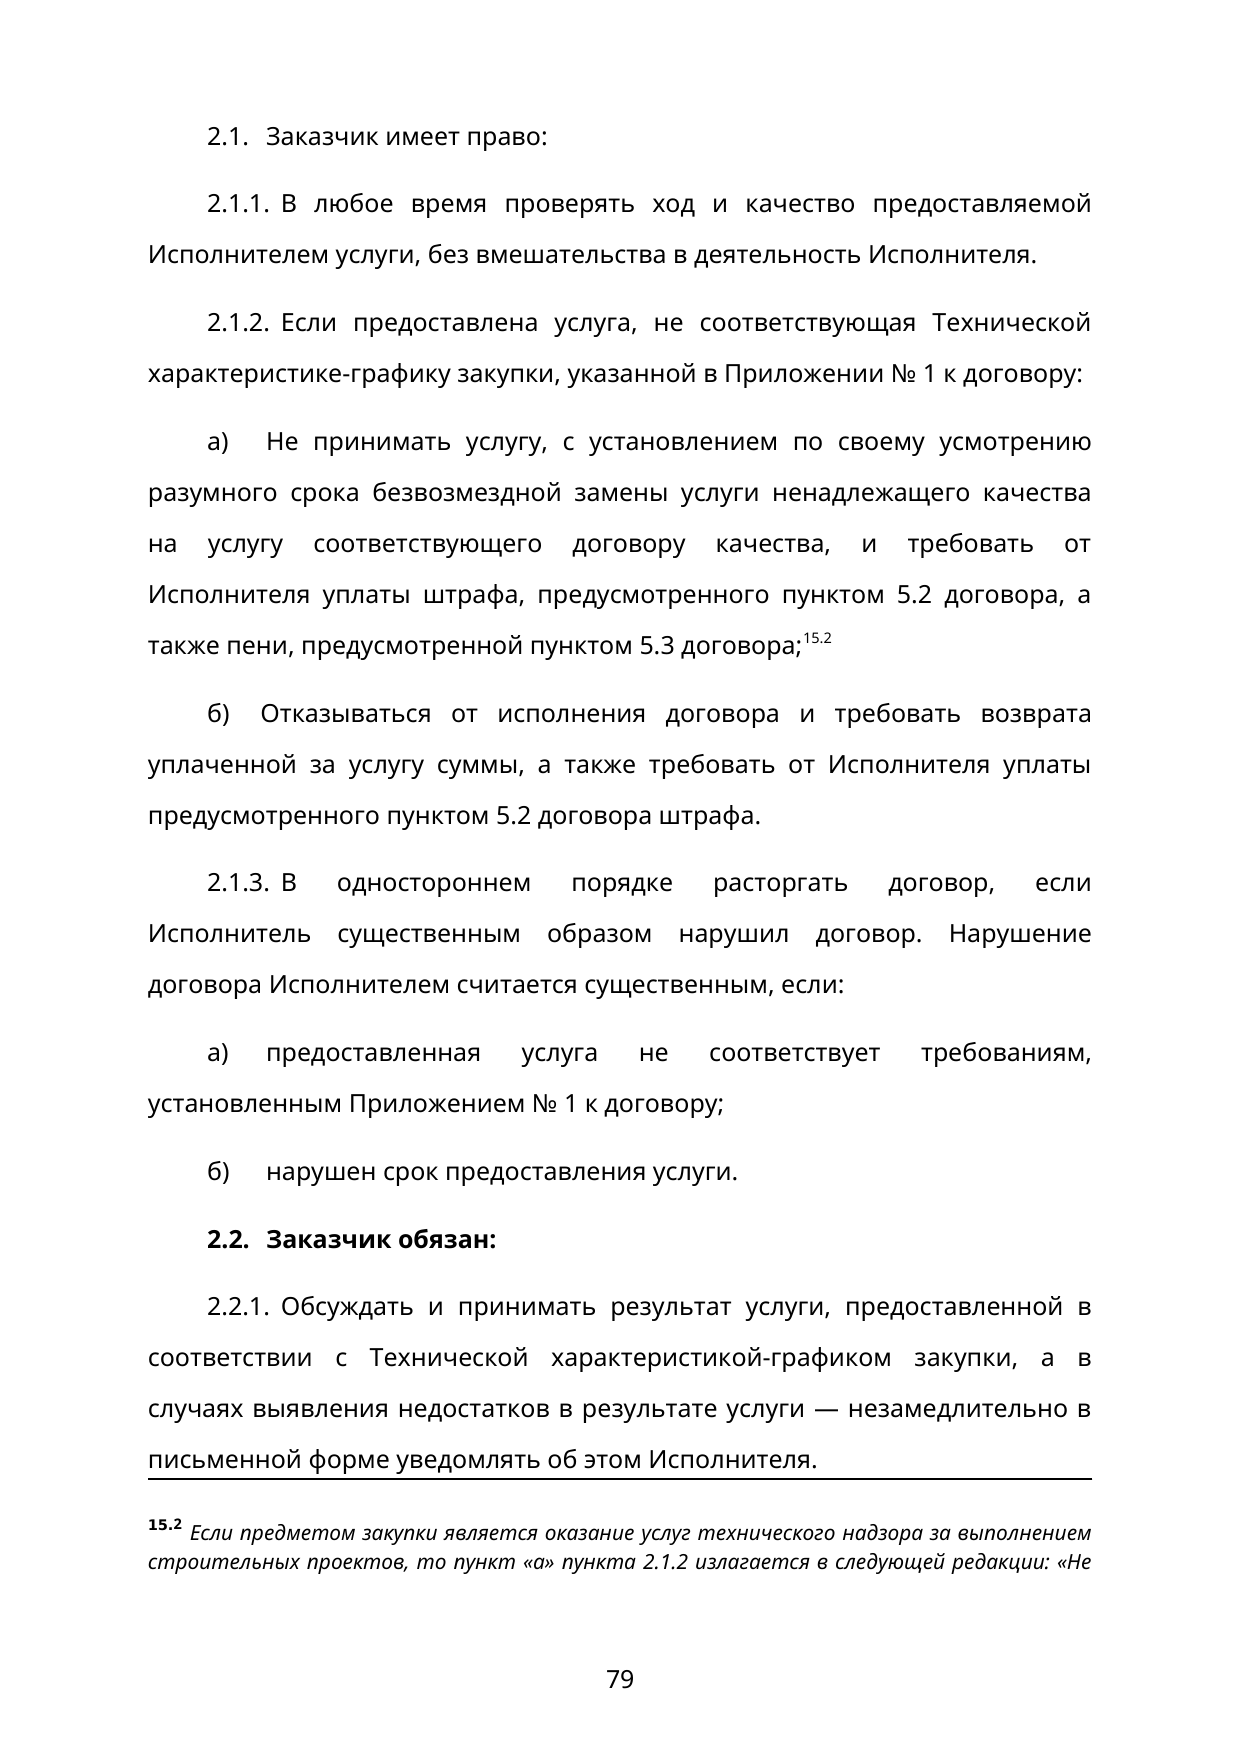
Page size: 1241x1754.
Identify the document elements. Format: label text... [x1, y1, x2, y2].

text б) Отказываться от исполнения договора и требовать возврата уплаченной за услугу суммы, а также требовать от Исполнителя уплаты предусмотренного пунктом 5.2 договора штрафа. [148, 695, 1092, 831]
text 2.1. Заказчик имеет право: [148, 118, 1092, 152]
text а) предоставленная услуга не соответствует требованиям, установленным Приложением № 1 к договору; [148, 1035, 1092, 1120]
text 2.1.1. В любое время проверять ход и качество предоставляемой Исполнителем услуги, без вмешательства в деятельность Исполнителя. [148, 186, 1092, 271]
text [148, 1513, 1092, 1576]
text 2.1.2. Если предоставлена услуга, не соответствующая Технической характеристике-графику закупки, указанной в Приложении № 1 к договору: [148, 304, 1092, 390]
text 2.2.1. Обсуждать и принимать результат услуги, предоставленной в соответствии с Технической характеристикой-графиком закупки, а в случаях выявления недостатков в результате услуги — незамедлительно в письменной форме уведомлять об этом Исполнителя. [148, 1289, 1092, 1478]
text б) нарушен срок предоставления услуги. [148, 1153, 1092, 1188]
text 2.1.3. В одностороннем порядке расторгать договор, если Исполнитель существенным образом нарушил договор. Нарушение договора Исполнителем считается существенным, если: [148, 865, 1092, 1001]
text а) Не принимать услугу, с установлением по своему усмотрению разумного срока безвозмездной замены услуги ненадлежащего качества на услугу соответствующего договору качества, и требовать от Исполнителя уплаты штрафа, предусмотренного пунктом 5.2 договора, а также пени, предусмотренной пунктом 5.3 договора;15.2 [148, 423, 1092, 662]
text 2.2. Заказчик обязан: [148, 1221, 1092, 1255]
